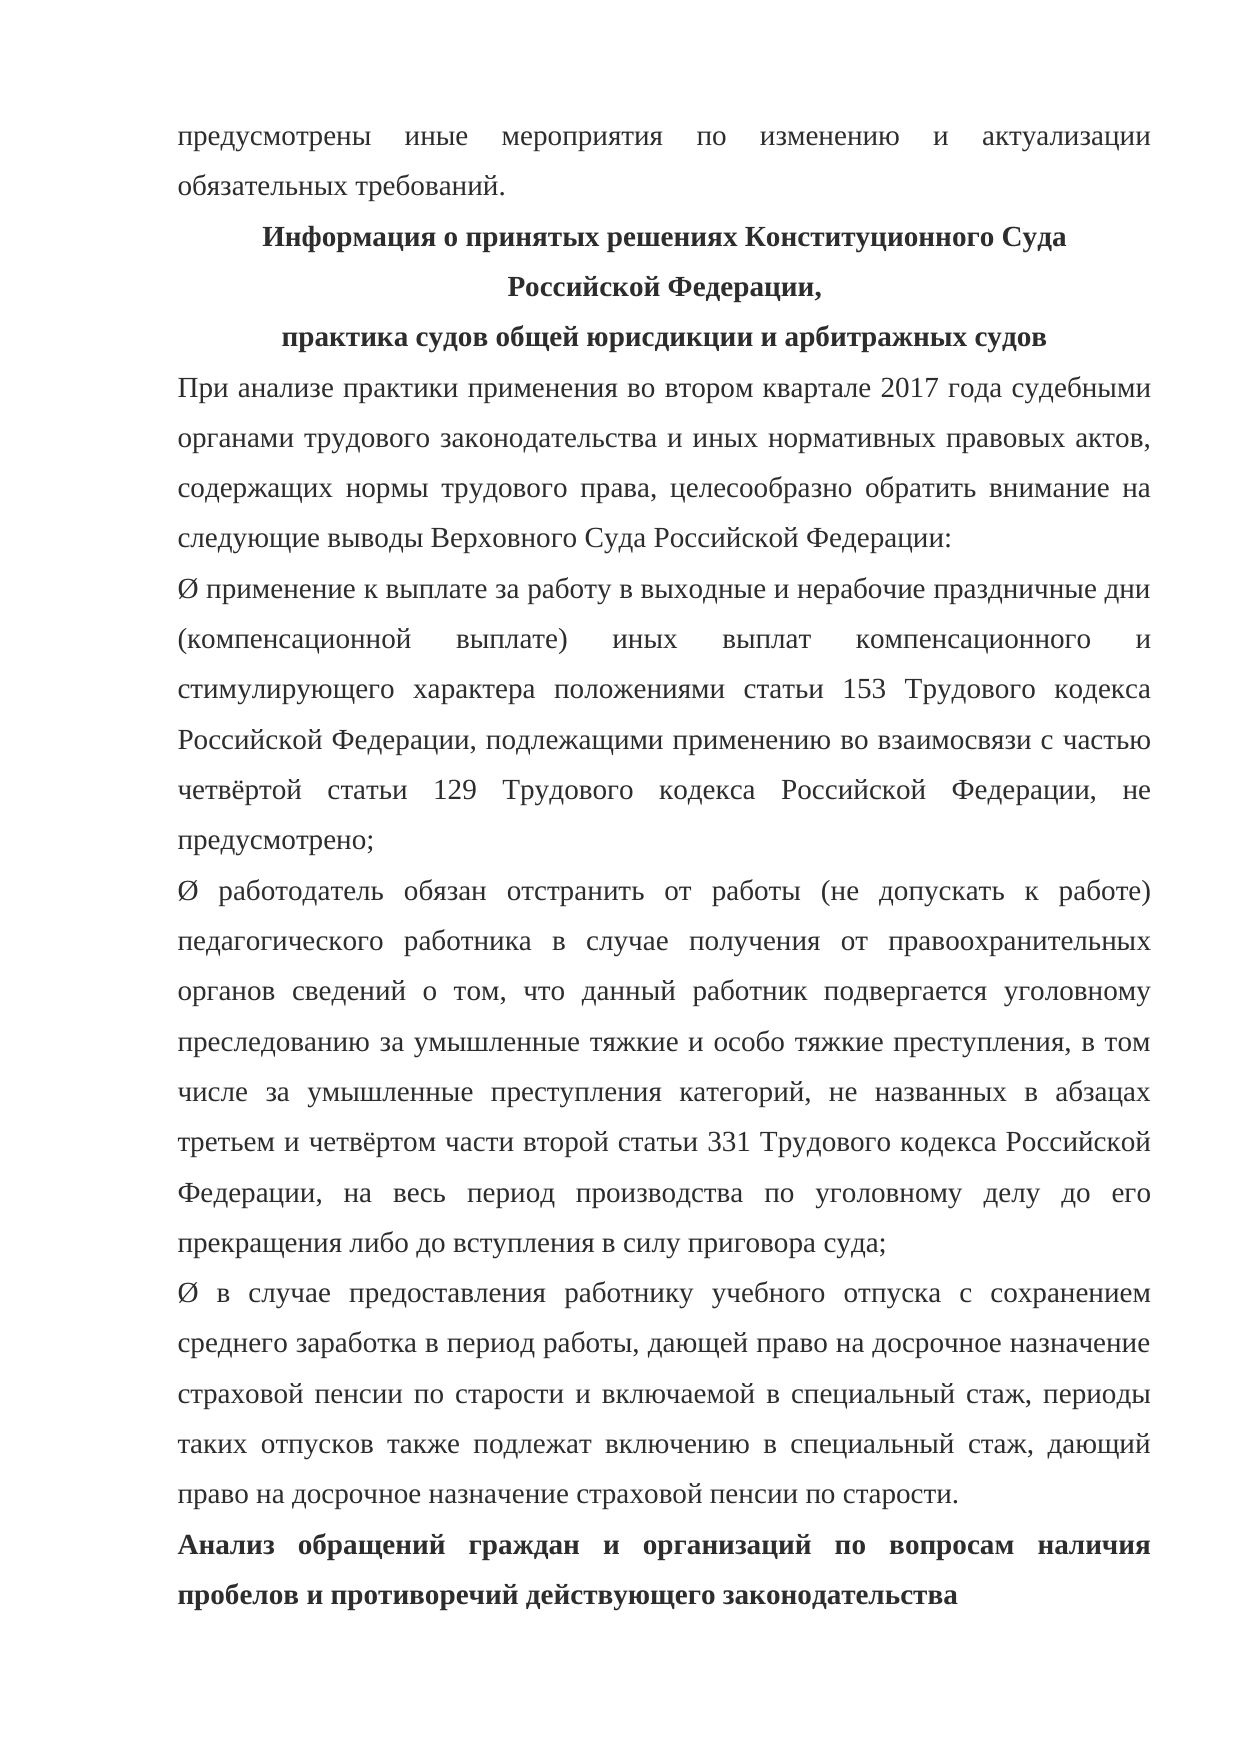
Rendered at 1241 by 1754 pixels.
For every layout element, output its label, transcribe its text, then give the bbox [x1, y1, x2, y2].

text При анализе практики применения во втором квартале 2017 года судебными органами трудового законодательства и иных нормативных правовых актов, содержащих нормы трудового права, целесообразно обратить внимание на следующие выводы Верховного Суда Российской Федерации: [177, 370, 1152, 554]
text Ø в случае предоставления работнику учебного отпуска с сохранением среднего заработка в период работы, дающей право на досрочное назначение страховой пенсии по старости и включаемой в специальный стаж, периоды таких отпусков также подлежат включению в специальный стаж, дающий право на досрочное назначение страховой пенсии по старости. [177, 1275, 1152, 1510]
text Анализ обращений граждан и организаций по вопросам наличия пробелов и противоречий действующего законодательства [177, 1527, 1152, 1611]
text Информация о принятых решениях Конституционного Суда [177, 219, 1152, 252]
text Российской Федерации, [177, 269, 1152, 303]
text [177, 118, 1152, 202]
text Ø применение к выплате за работу в выходные и нерабочие праздничные дни (компенсационной выплате) иных выплат компенсационного и стимулирующего характера положениями статьи 153 Трудового кодекса Российской Федерации, подлежащими применению во взаимосвязи с частью четвёртой статьи 129 Трудового кодекса Российской Федерации, не предусмотрено; [177, 571, 1152, 856]
text Ø работодатель обязан отстранить от работы (не допускать к работе) педагогического работника в случае получения от правоохранительных органов сведений о том, что данный работник подвергается уголовному преследованию за умышленные тяжкие и особо тяжкие преступления, в том числе за умышленные преступления категорий, не названных в абзацах третьем и четвёртом части второй статьи 331 Трудового кодекса Российской Федерации, на весь период производства по уголовному делу до его прекращения либо до вступления в силу приговора суда; [177, 873, 1152, 1258]
text практика судов общей юрисдикции и арбитражных судов [177, 319, 1152, 353]
